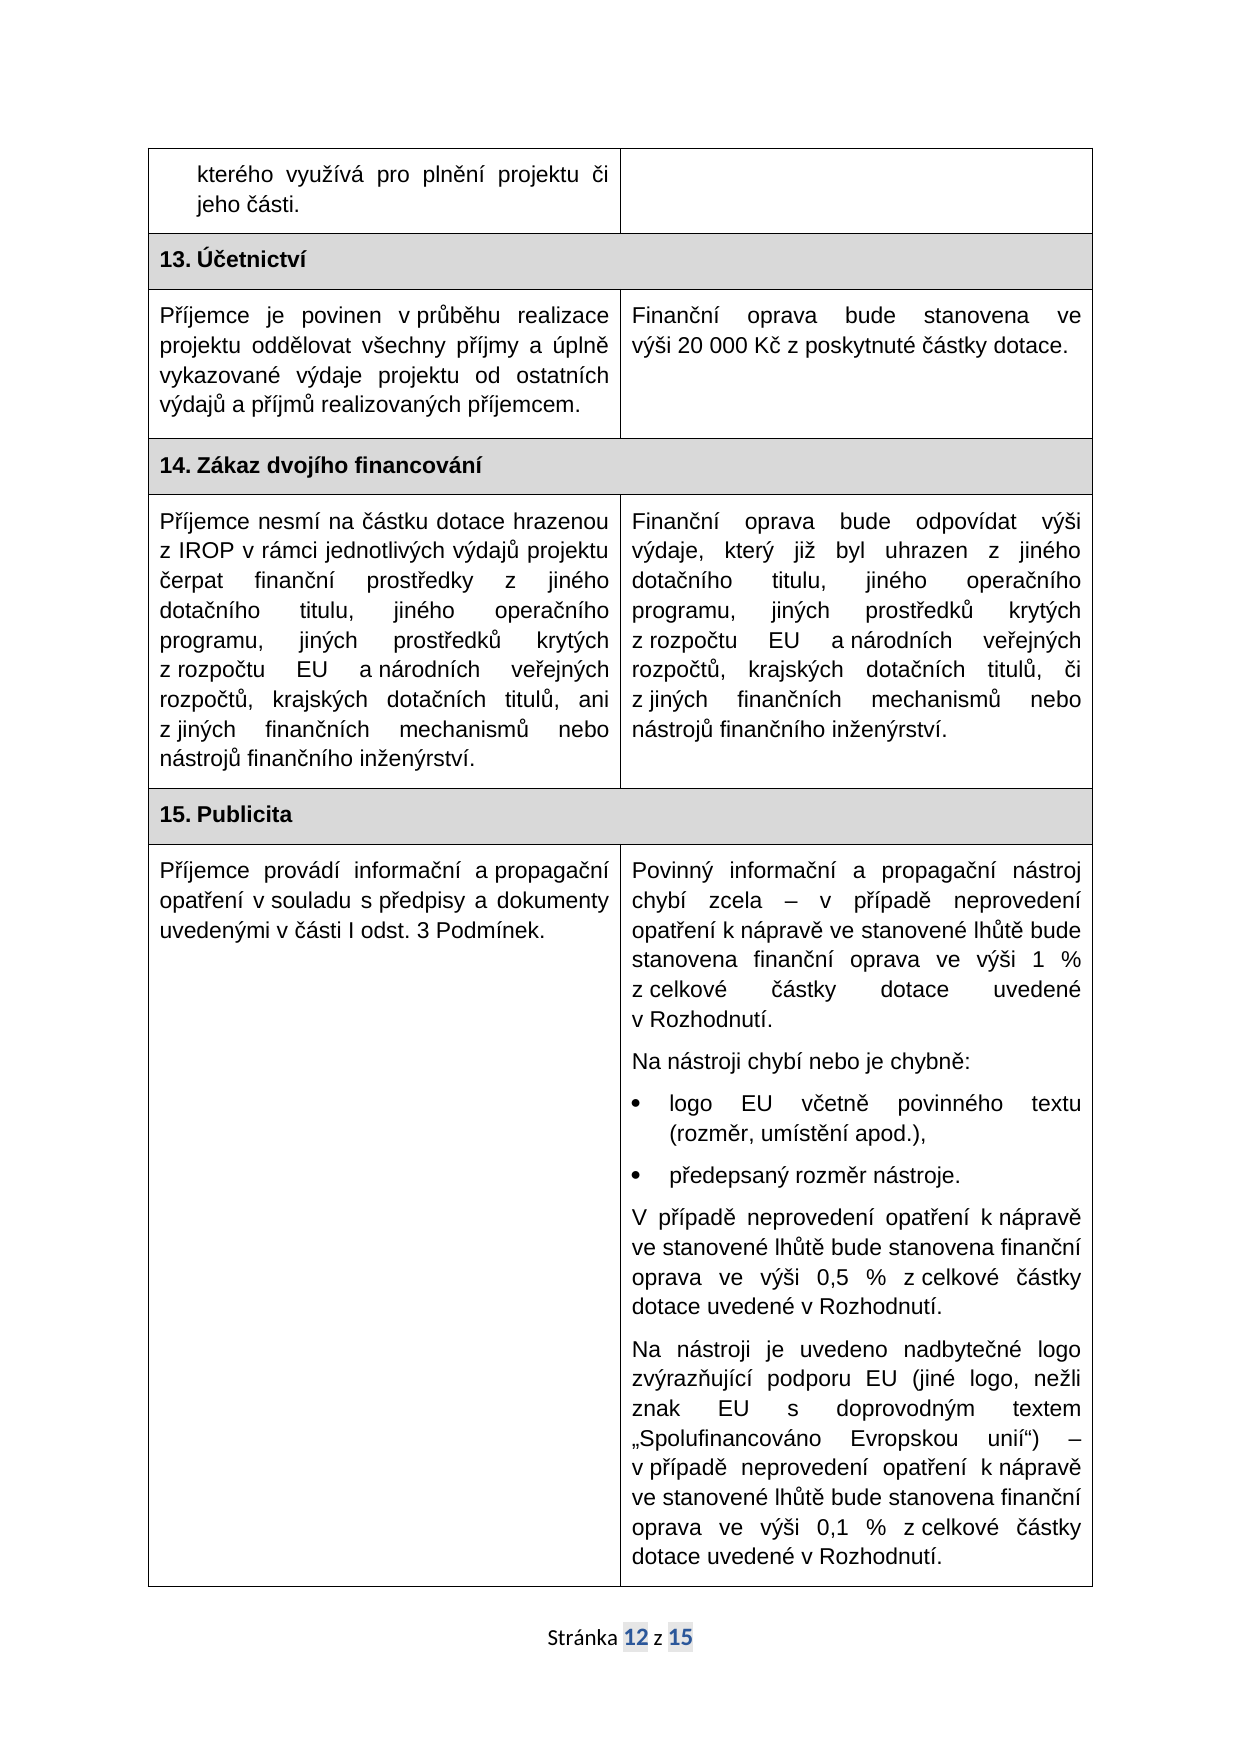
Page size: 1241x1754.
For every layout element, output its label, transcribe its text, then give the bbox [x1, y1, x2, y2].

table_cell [149, 149, 620, 233]
table_cell Finanční oprava bude odpovídat výši výdaje, který již byl uhrazen z jiného dotačního titulu, jiného operačního programu, jiných prostředků krytých z rozpočtu EU a národních veřejných rozpočtů, krajských dotačních titulů, či z jiných finančních mechanismů nebo nástrojů finančního inženýrství. [621, 495, 1092, 788]
table_cell Příjemce je povinen v průběhu realizace projektu oddělovat všechny příjmy a úplně vykazované výdaje projektu od ostatních výdajů a příjmů realizovaných příjemcem. [149, 290, 620, 438]
table_cell Účetnictví [149, 234, 1092, 289]
table_cell Finanční oprava bude stanovena ve výši 20 000 Kč z poskytnuté částky dotace. [621, 290, 1092, 438]
table_cell Příjemce nesmí na částku dotace hrazenou z IROP v rámci jednotlivých výdajů projektu čerpat finanční prostředky z jiného dotačního titulu, jiného operačního programu, jiných prostředků krytých z rozpočtu EU a národních veřejných rozpočtů, krajských dotačních titulů, ani z jiných finančních mechanismů nebo nástrojů finančního inženýrství. [149, 495, 620, 788]
table_cell Publicita [149, 789, 1092, 844]
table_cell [621, 149, 1092, 233]
table_cell Příjemce provádí informační a propagační opatření v souladu s předpisy a dokumenty uvedenými v části I odst. 3 Podmínek. [149, 845, 620, 1586]
table_cell Povinný informační a propagační nástroj chybí zcela – v případě neprovedení opatření k nápravě ve stanovené lhůtě bude stanovena finanční oprava ve výši 1 % z celkové částky dotace uvedené v Rozhodnutí. Na nástroji chybí nebo je chybně: logo EU včetně povinného textu (rozměr, umístění apod.), předepsaný rozměr nástroje. V případě neprovedení opatření k nápravě ve stanovené lhůtě bude stanovena finanční oprava ve výši 0,5 % z celkové částky dotace uvedené v Rozhodnutí. Na nástroji je uvedeno nadbytečné logo zvýrazňující podporu EU (jiné logo, nežli znak EU s doprovodným textem „Spolufinancováno Evropskou unií“) – v případě neprovedení opatření k nápravě ve stanovené lhůtě bude stanovena finanční oprava ve výši 0,1 % z celkové částky dotace uvedené v Rozhodnutí. [621, 845, 1092, 1586]
table_cell Zákaz dvojího financování [149, 439, 1092, 494]
